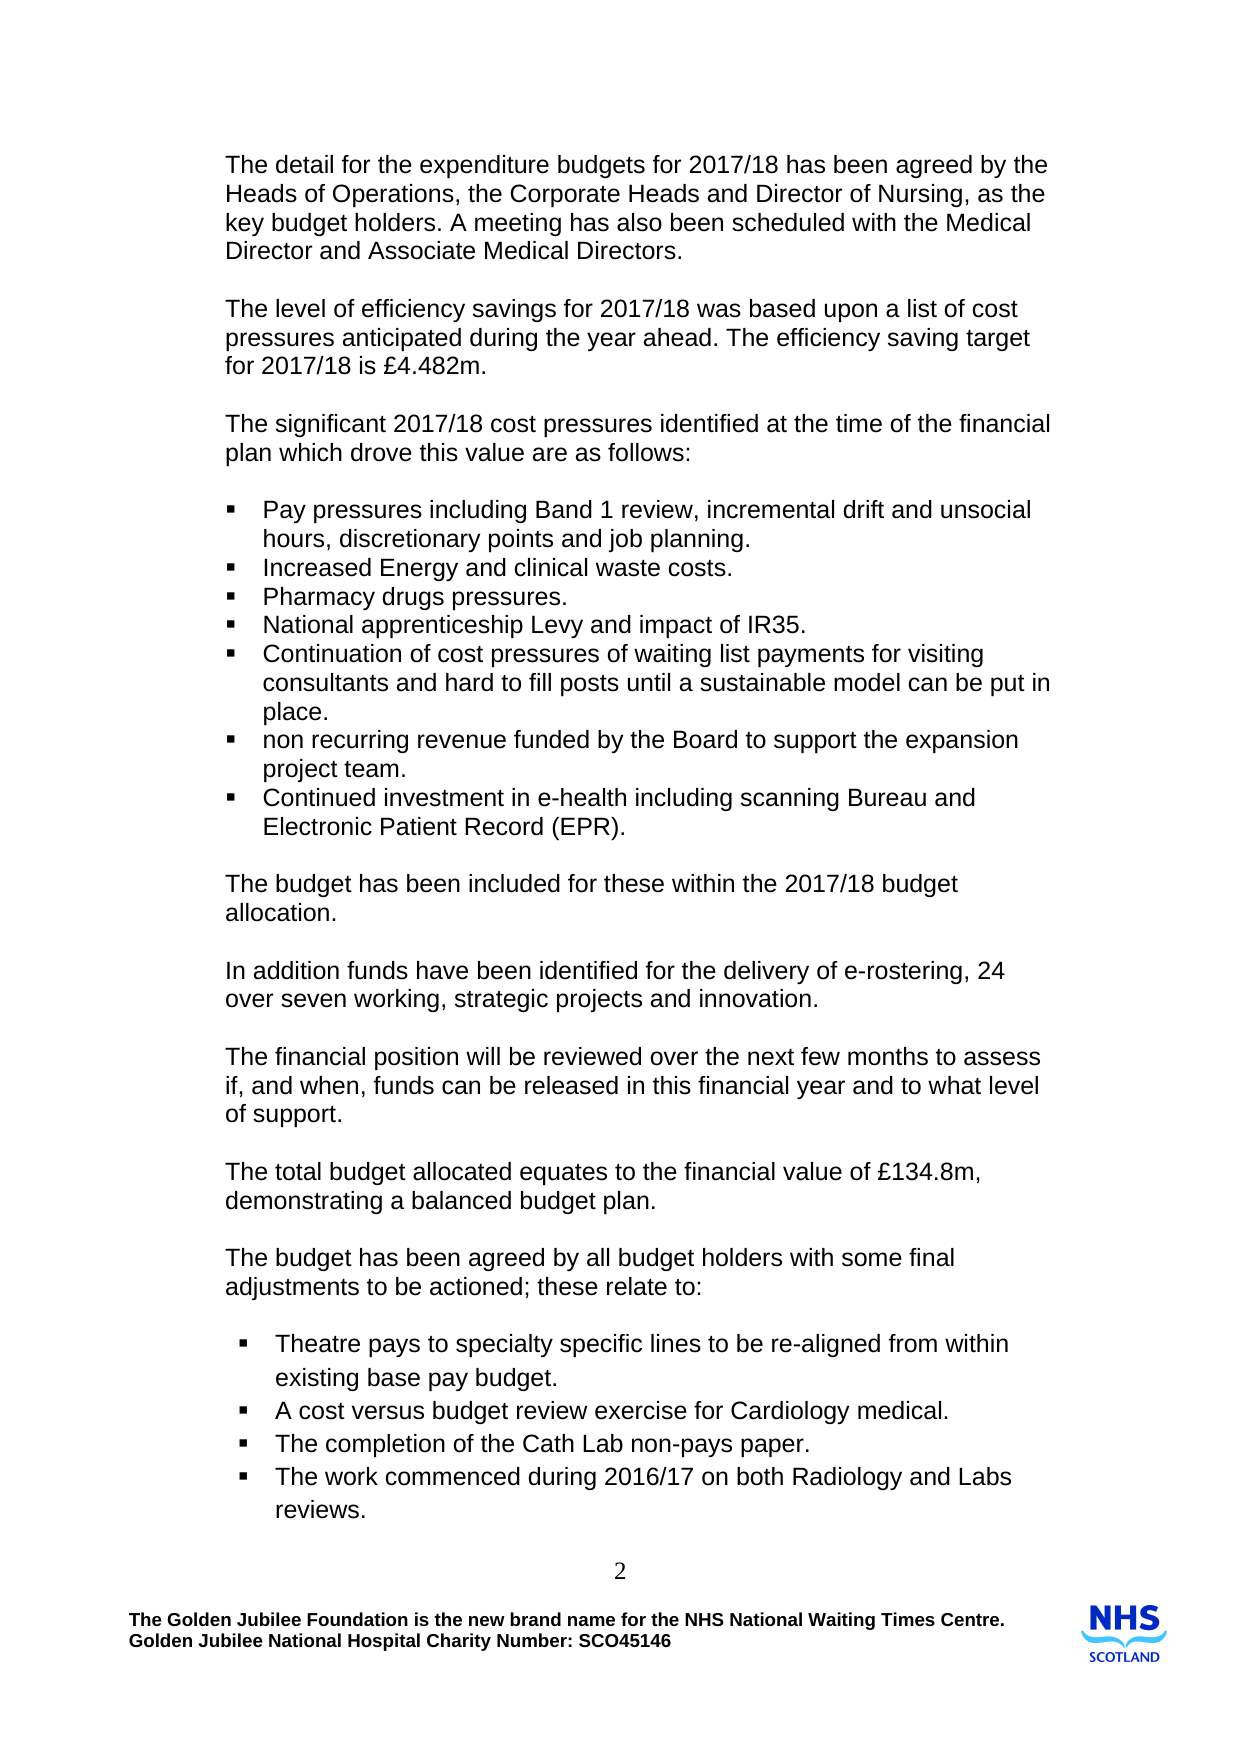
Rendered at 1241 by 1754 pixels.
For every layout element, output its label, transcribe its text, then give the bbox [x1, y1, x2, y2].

text The budget has been agreed by all budget holders with some final adjustments to be actioned; these relate to: [225, 1243, 1053, 1301]
list A cost versus budget review exercise for Cardiology medical. [237, 1396, 1053, 1424]
text In addition funds have been identified for the delivery of e-rostering, 24 over seven working, strategic projects and innovation. [225, 956, 1053, 1013]
list The completion of the Cath Lab non-pays paper. [237, 1429, 1053, 1458]
text The significant 2017/18 cost pressures identified at the time of the financial plan which drove this value are as follows: [225, 409, 1053, 466]
list Increased Energy and clinical waste costs. [225, 553, 1053, 581]
list non recurring revenue funded by the Board to support the expansion project team. [225, 726, 1053, 783]
text The detail for the expenditure budgets for 2017/18 has been agreed by the Heads of Operations, the Corporate Heads and Director of Nursing, as the key budget holders. A meeting has also been scheduled with the Medical Director and Associate Medical Directors. [225, 150, 1053, 265]
list The work commenced during 2016/17 on both Radiology and Labs reviews. [237, 1462, 1053, 1524]
list Pharmacy drugs pressures. [225, 581, 1053, 610]
list Theatre pays to specialty specific lines to be re-aligned from within existing base pay budget. [237, 1329, 1053, 1391]
list Continued investment in e-health including scanning Bureau and Electronic Patient Record (EPR). [225, 783, 1053, 841]
text The financial position will be reviewed over the next few months to assess if, and when, funds can be released in this financial year and to what level of support. [225, 1042, 1053, 1128]
list Pay pressures including Band 1 review, incremental drift and unsocial hours, discretionary points and job planning. [225, 495, 1053, 553]
picture [1081, 1605, 1167, 1662]
text The level of efficiency savings for 2017/18 was based upon a list of cost pressures anticipated during the year ahead. The efficiency saving target for 2017/18 is £4.482m. [225, 294, 1053, 380]
list Continuation of cost pressures of waiting list payments for visiting consultants and hard to fill posts until a sustainable model can be put in place. [225, 639, 1053, 726]
text The total budget allocated equates to the financial value of £134.8m, demonstrating a balanced budget plan. [225, 1157, 1053, 1214]
list National apprenticeship Levy and impact of IR35. [225, 610, 1053, 639]
text The budget has been included for these within the 2017/18 budget allocation. [225, 869, 1053, 927]
